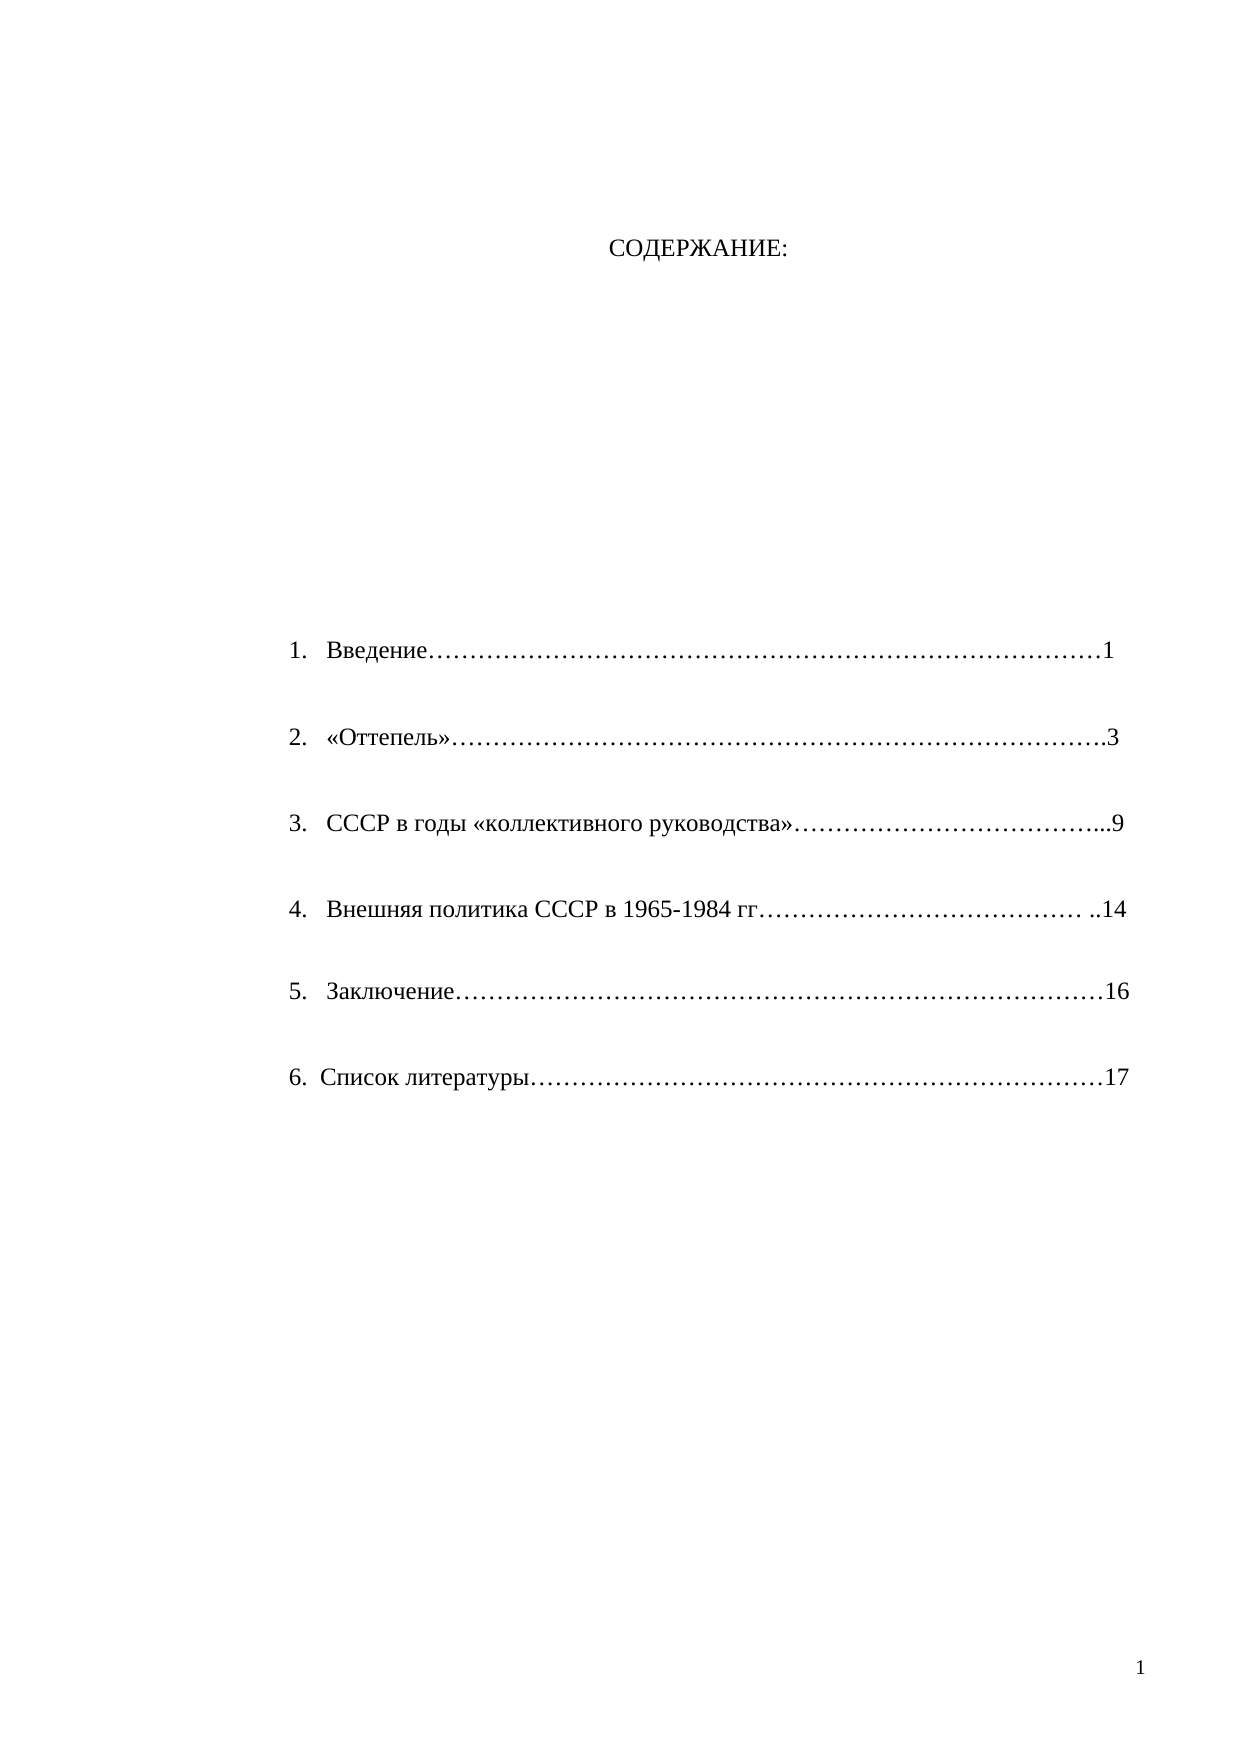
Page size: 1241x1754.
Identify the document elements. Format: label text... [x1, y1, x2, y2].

list Заключение……………………………………………………………………16 [288, 976, 1146, 1005]
text СОДЕРЖАНИЕ: [251, 233, 1146, 262]
text 6. Список литературы……………………………………………………………17 [251, 1062, 1146, 1091]
list Внешняя политика СССР в 1965-1984 гг………………………………… ..14 [288, 894, 1146, 923]
list «Оттепель»…………………………………………………………………….3 [288, 722, 1146, 751]
list Введение………………………………………………………………………1 [288, 636, 1146, 664]
list СССР в годы «коллективного руководства»………………………………...9 [288, 808, 1146, 837]
